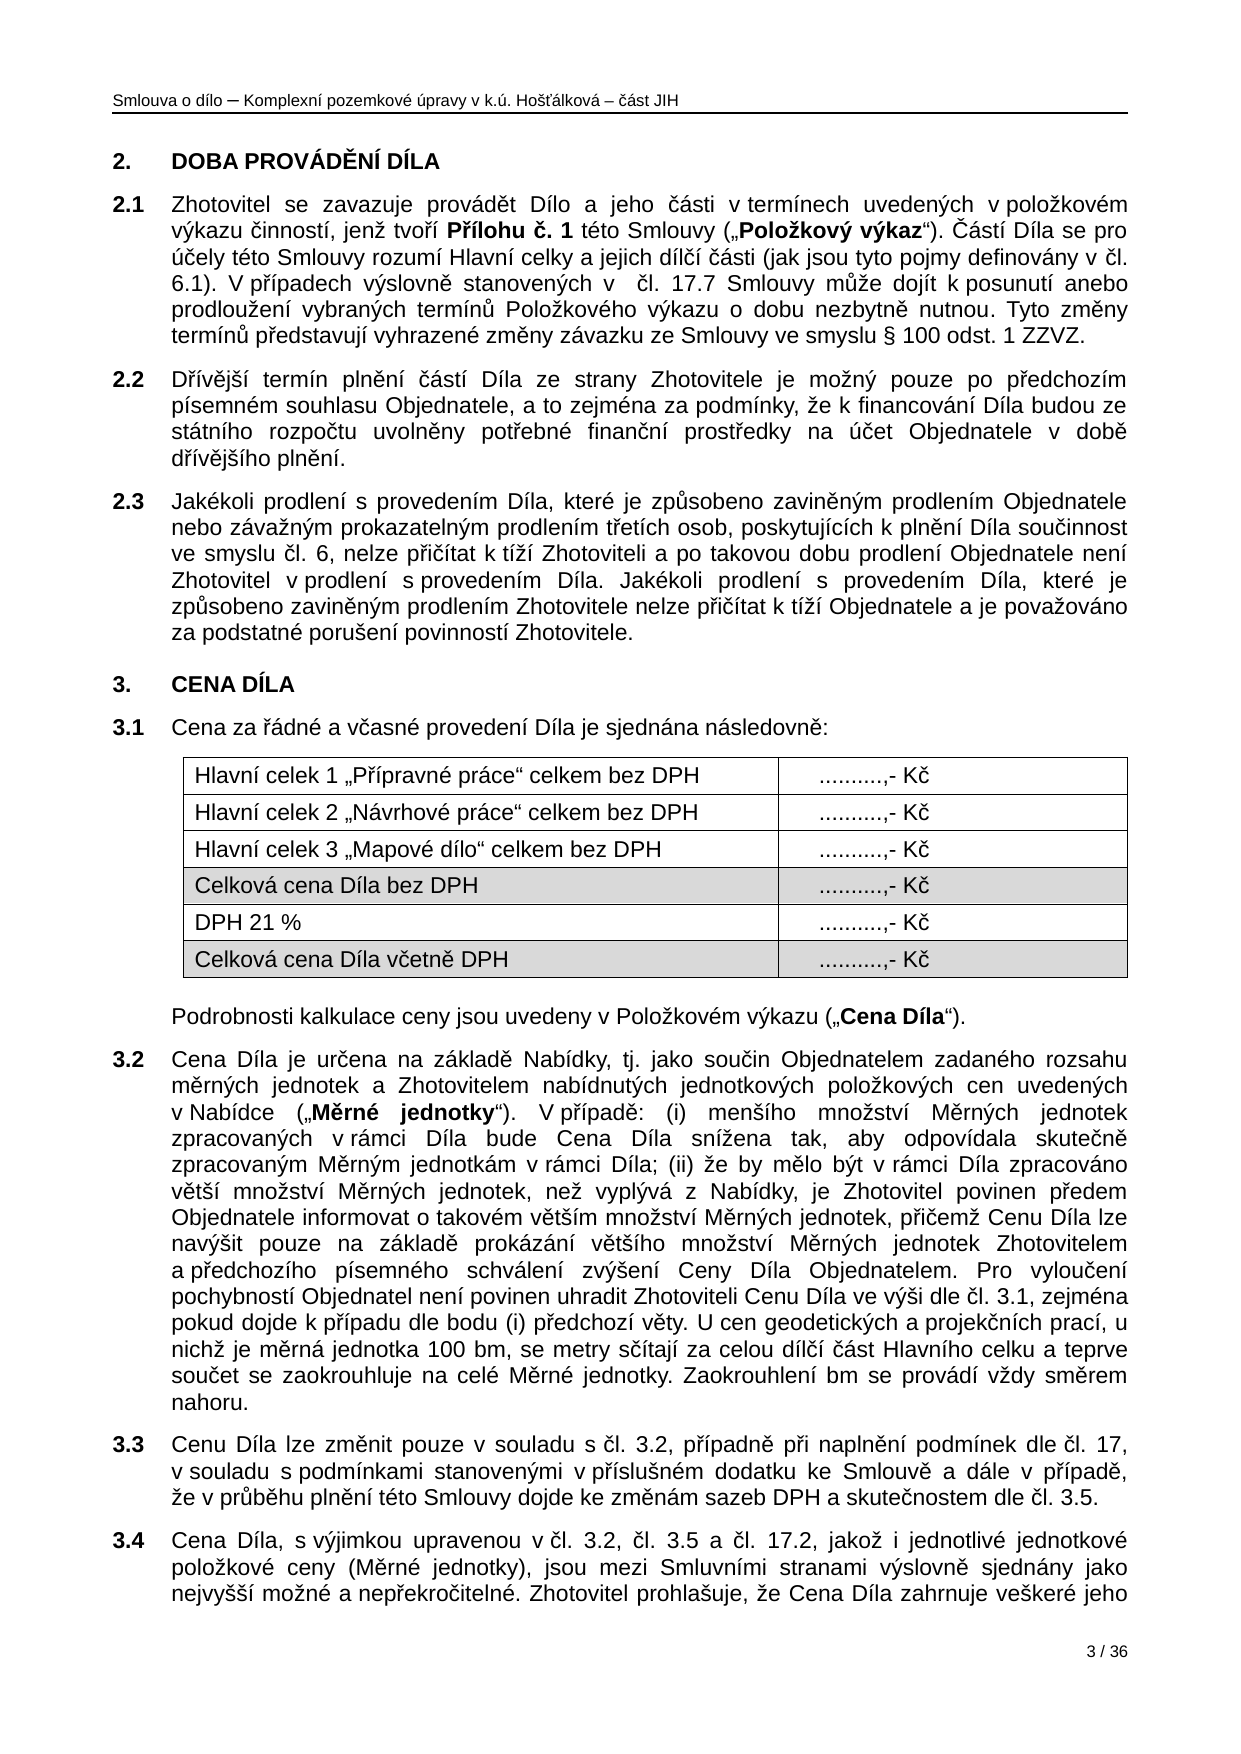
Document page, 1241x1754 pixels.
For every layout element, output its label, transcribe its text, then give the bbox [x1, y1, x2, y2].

table_header Hlavní celek 1 „Přípravné práce“ celkem bez DPH [184, 758, 778, 793]
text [112, 1527, 1128, 1606]
table_cell ..........,- Kč [779, 831, 1127, 867]
list Podrobnosti kalkulace ceny jsou uvedeny v Položkovém výkazu („Cena Díla“). [171, 1003, 1128, 1029]
text Cena díla [112, 671, 1128, 697]
table_cell Celková cena Díla bez DPH [184, 868, 778, 903]
table_cell Celková cena Díla včetně DPH [184, 941, 778, 977]
table_cell DPH 21 % [184, 905, 778, 940]
text Doba PROVÁDĚNÍ díla [112, 148, 1128, 174]
text Dřívější termín plnění částí Díla ze strany Zhotovitele je možný pouze po předchozím písemném souhlasu Objednatele, a to zejména za podmínky, že k financování Díla budou ze státního rozpočtu uvolněny potřebné finanční prostředky na účet Objednatele v době dřívějšího plnění. [112, 366, 1128, 471]
table_cell ..........,- Kč [779, 941, 1127, 977]
table_header ..........,- Kč [779, 758, 1127, 793]
table_cell ..........,- Kč [779, 795, 1127, 830]
text Cenu Díla lze změnit pouze v souladu s čl. 3.2, případně při naplnění podmínek dle čl. 17, v souladu s podmínkami stanovenými v příslušném dodatku ke Smlouvě a dále v případě, že v průběhu plnění této Smlouvy dojde ke změnám sazeb DPH a skutečnostem dle čl. 3.6. [112, 1431, 1128, 1511]
text Cena za řádné a včasné provedení Díla je sjednána následovně: [112, 714, 1128, 740]
table_cell ..........,- Kč [779, 868, 1127, 903]
table_cell Hlavní celek 3 „Mapové dílo“ celkem bez DPH [184, 831, 778, 867]
table_cell ..........,- Kč [779, 905, 1127, 940]
text Zhotovitel se zavazuje provádět Dílo a jeho části v termínech uvedených v položkovém výkazu činností, jenž tvoří Přílohu č. 1 této Smlouvy („Položkový výkaz“). Částí Díla se pro účely této Smlouvy rozumí Hlavní celky a jejich dílčí části (jak jsou tyto pojmy definovány v čl. 6.1). V případech výslovně stanovených v čl. 17.7 Smlouvy může dojít k posunutí anebo prodloužení vybraných termínů Položkového výkazu o dobu nezbytně nutnou. Tyto změny termínů představují vyhrazené změny závazku ze Smlouvy ve smyslu § 100 odst. 1 ZZVZ. [112, 191, 1128, 349]
table_cell Hlavní celek 2 „Návrhové práce“ celkem bez DPH [184, 795, 778, 830]
text Cena Díla je určena na základě Nabídky, tj. jako součin Objednatelem zadaného rozsahu měrných jednotek a Zhotovitelem nabídnutých jednotkových položkových cen uvedených v Nabídce („Měrné jednotky“). V případě: (i) menšího množství Měrných jednotek zpracovaných v rámci Díla bude Cena Díla snížena tak, aby odpovídala skutečně zpracovaným Měrným jednotkám v rámci Díla; (ii) že by mělo být v rámci Díla zpracováno větší množství Měrných jednotek, než vyplývá z Nabídky, je Zhotovitel povinen předem Objednatele informovat o takovém větším množství Měrných jednotek, přičemž Cenu Díla lze navýšit pouze na základě prokázání většího množství Měrných jednotek Zhotovitelem a předchozího písemného schválení zvýšení Ceny Díla Objednatelem. Pro vyloučení pochybností Objednatel není povinen uhradit Zhotoviteli Cenu Díla ve výši dle čl. 3.1, zejména pokud dojde k případu dle bodu (i) předchozí věty. U cen geodetických a projekčních prací, u nichž je měrná jednotka 100 bm, se metry sčítají za celou dílčí část Hlavního celku a teprve součet se zaokrouhluje na celé Měrné jednotky. Zaokrouhlení bm se provádí vždy směrem nahoru. [112, 1046, 1128, 1415]
text Jakékoli prodlení s provedením Díla, které je způsobeno zaviněným prodlením Objednatele nebo závažným prokazatelným prodlením třetích osob, poskytujících k plnění Díla součinnost ve smyslu čl. 6, nelze přičítat k tíží Zhotoviteli a po takovou dobu prodlení Objednatele není Zhotovitel v prodlení s provedením Díla. Jakékoli prodlení s provedením Díla, které je způsobeno zaviněným prodlením Zhotovitele nelze přičítat k tíží Objednatele a je považováno za podstatné porušení povinností Zhotovitele. [112, 488, 1128, 646]
